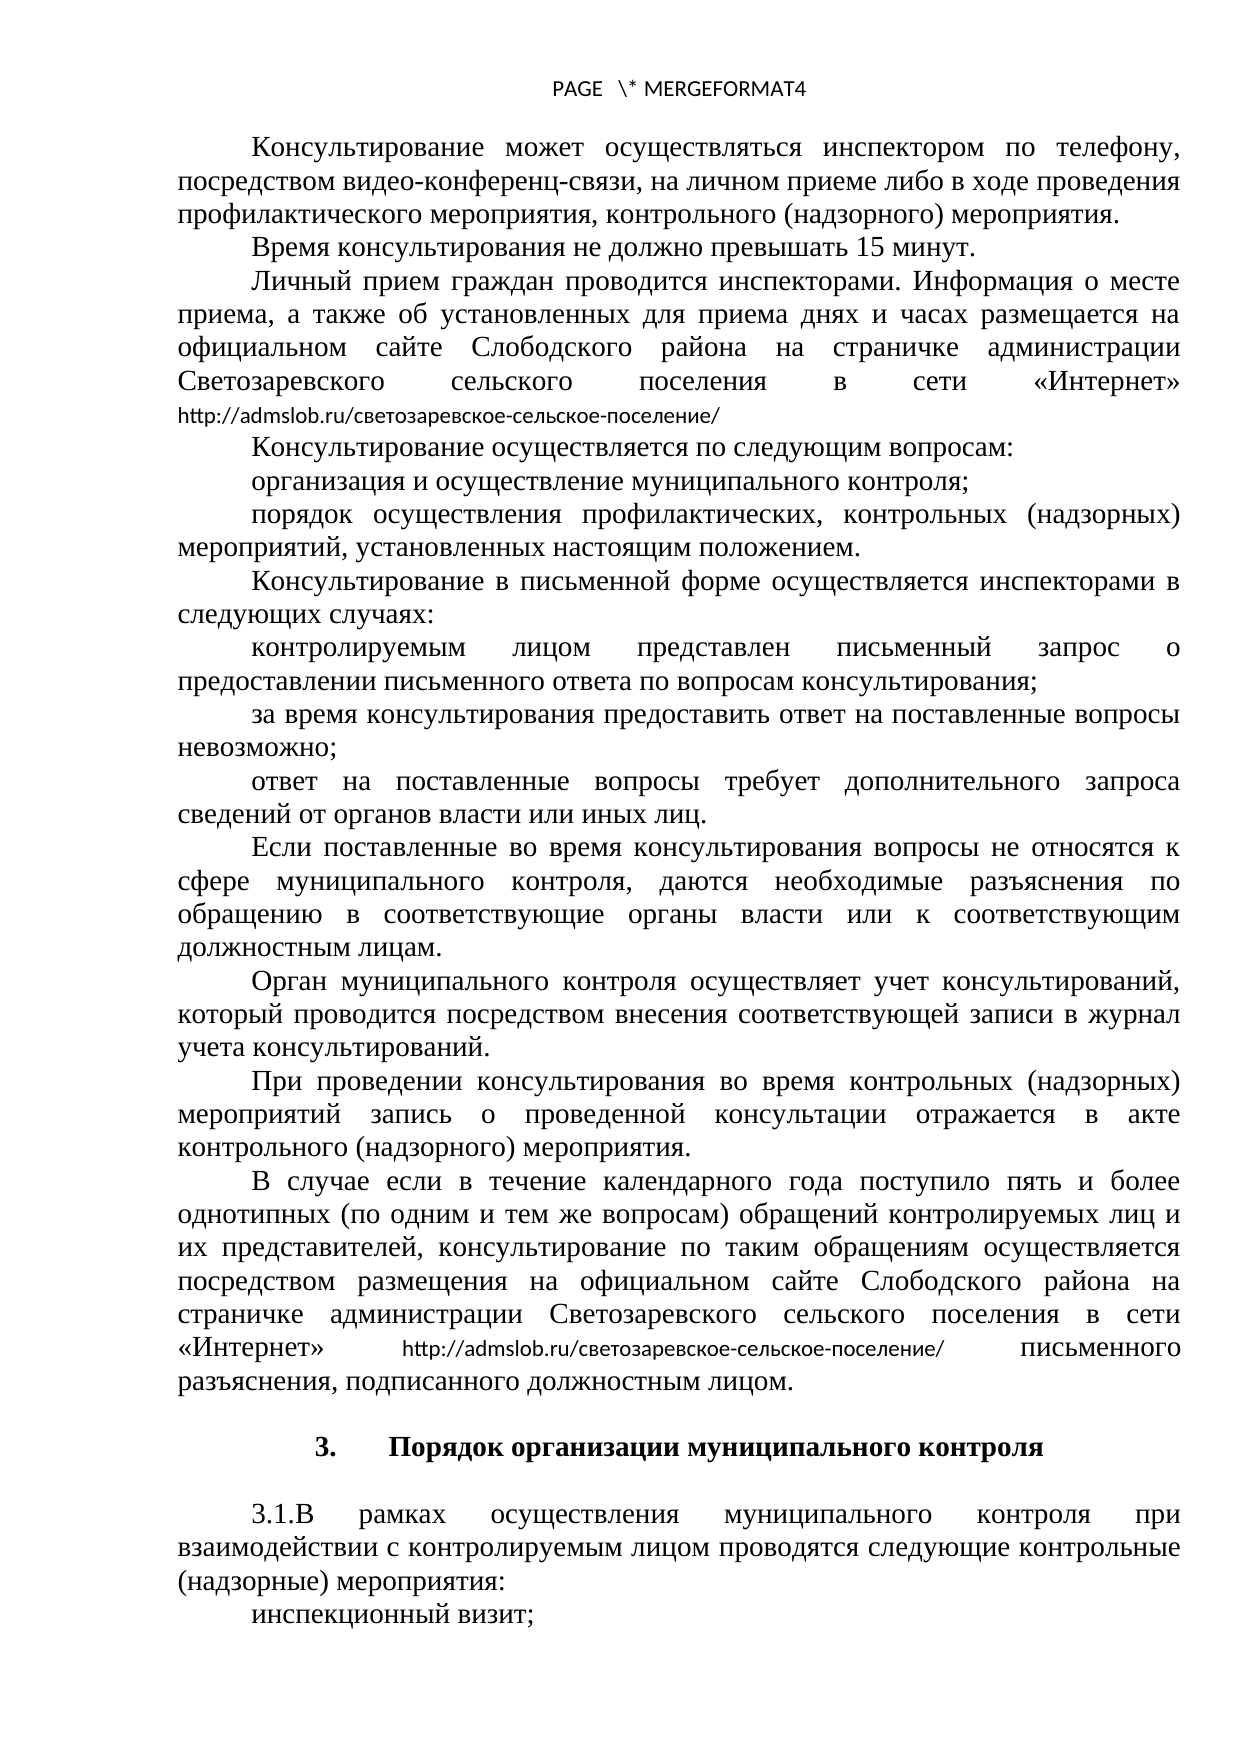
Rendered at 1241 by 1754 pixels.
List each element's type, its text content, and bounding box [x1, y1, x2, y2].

text инспекционный визит; [177, 1597, 1181, 1630]
list Порядок организации муниципального контроля [177, 1430, 1181, 1463]
text контролируемым лицом представлен письменный запрос о предоставлении письменного ответа по вопросам консультирования; [177, 630, 1181, 697]
text Время консультирования не должно превышать 15 минут. [177, 230, 1181, 263]
text Орган муниципального контроля осуществляет учет консультирований, который проводится посредством внесения соответствующей записи в журнал учета консультирований. [177, 963, 1181, 1063]
text порядок осуществления профилактических, контрольных (надзорных) мероприятий, установленных настоящим положением. [177, 497, 1181, 563]
text Консультирование осуществляется по следующим вопросам: [177, 430, 1181, 463]
text 3.1.В рамках осуществления муниципального контроля при взаимодействии с контролируемым лицом проводятся следующие контрольные (надзорные) мероприятия: [177, 1497, 1181, 1597]
text Консультирование в письменной форме осуществляется инспекторами в следующих случаях: [177, 563, 1181, 630]
text ответ на поставленные вопросы требует дополнительного запроса сведений от органов власти или иных лиц. [177, 763, 1181, 830]
text Личный прием граждан проводится инспекторами. Информация о месте приема, а также об установленных для приема днях и часах размещается на официальном сайте Слободского района на страничке администрации Светозаревского сельского поселения в сети «Интернет» http://admslob.ru/светозаревское-сельское-поселение/ [177, 263, 1181, 430]
text Консультирование может осуществляться инспектором по телефону, посредством видео-конференц-связи, на личном приеме либо в ходе проведения профилактического мероприятия, контрольного (надзорного) мероприятия. [177, 130, 1181, 230]
text Если поставленные во время консультирования вопросы не относятся к сфере муниципального контроля, даются необходимые разъяснения по обращению в соответствующие органы власти или к соответствующим должностным лицам. [177, 830, 1181, 963]
text В случае если в течение календарного года поступило пять и более однотипных (по одним и тем же вопросам) обращений контролируемых лиц и их представителей, консультирование по таким обращениям осуществляется посредством размещения на официальном сайте Слободского района на страничке администрации Светозаревского сельского поселения в сети «Интернет» http://admslob.ru/светозаревское-сельское-поселение/ письменного разъяснения, подписанного должностным лицом. [177, 1163, 1181, 1397]
text организация и осуществление муниципального контроля; [177, 463, 1181, 497]
text за время консультирования предоставить ответ на поставленные вопросы невозможно; [177, 697, 1181, 763]
text При проведении консультирования во время контрольных (надзорных) мероприятий запись о проведенной консультации отражается в акте контрольного (надзорного) мероприятия. [177, 1063, 1181, 1163]
